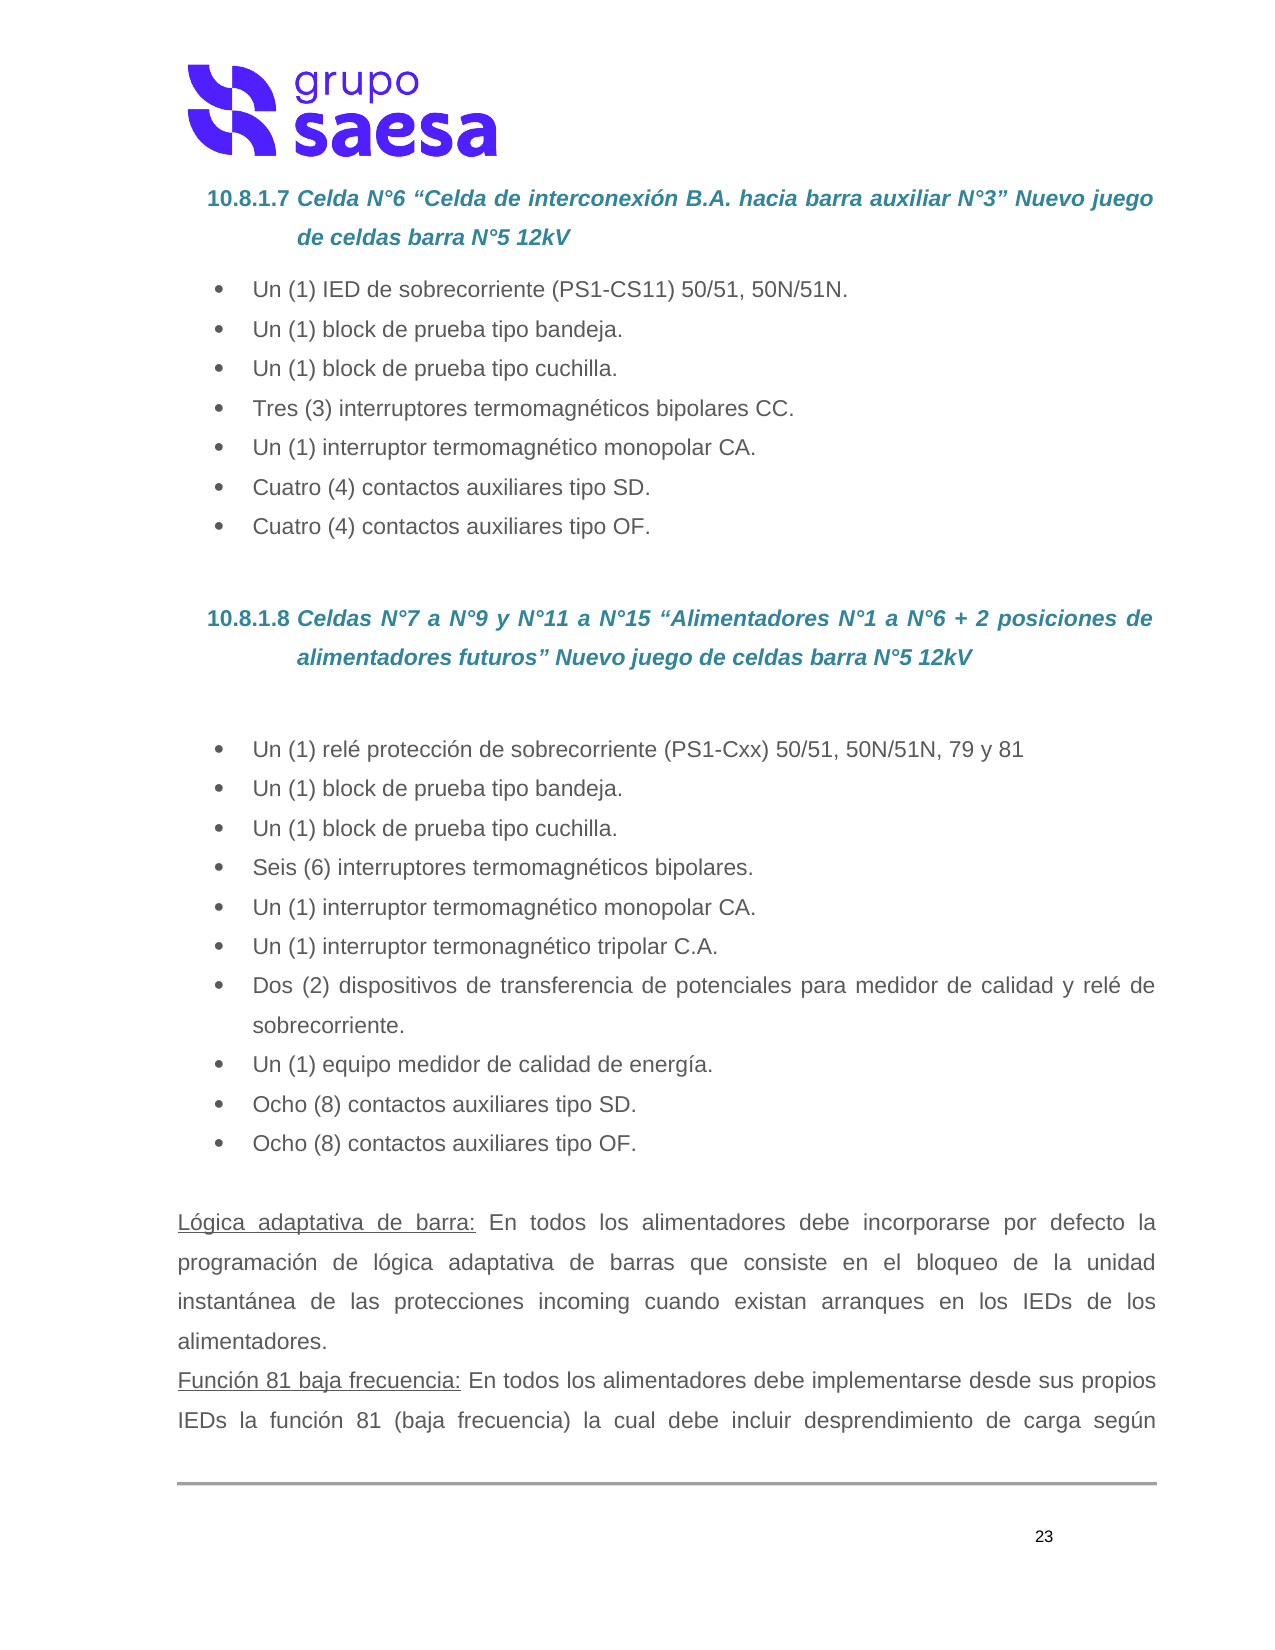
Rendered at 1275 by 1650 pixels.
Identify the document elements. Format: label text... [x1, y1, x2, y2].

list Un (1) interruptor termonagnético tripolar C.A. [215, 933, 1157, 959]
list Ocho (8) contactos auxiliares tipo OF. [215, 1130, 1157, 1157]
list Tres (3) interruptores termomagnéticos bipolares CC. [215, 395, 1157, 421]
list Ocho (8) contactos auxiliares tipo SD. [215, 1091, 1157, 1117]
list Un (1) interruptor termomagnético monopolar CA. [215, 893, 1157, 920]
list Un (1) block de prueba tipo cuchilla. [215, 814, 1157, 841]
list Un (1) interruptor termomagnético monopolar CA. [215, 434, 1157, 461]
list Un (1) relé protección de sobrecorriente (PS1-Cxx) 50/51, 50N/51N, 79 y 81 [215, 736, 1157, 762]
list Un (1) equipo medidor de calidad de energía. [215, 1051, 1157, 1078]
list Un (1) block de prueba tipo bandeja. [215, 316, 1157, 342]
list Un (1) block de prueba tipo cuchilla. [215, 355, 1157, 382]
subtitle Celda N°6 “Celda de interconexión B.A. hacia barra auxiliar N°3” Nuevo juego de celdas barra N°5 12kV [207, 185, 1157, 251]
list Cuatro (4) contactos auxiliares tipo SD. [215, 474, 1157, 500]
text Lógica adaptativa de barra: En todos los alimentadores debe incorporarse por defecto la programación de lógica adaptativa de barras que consiste en el bloqueo de la unidad instantánea de las protecciones incoming cuando existan arranques en los IEDs de los alimentadores. [177, 1209, 1157, 1354]
list Un (1) IED de sobrecorriente (PS1-CS11) 50/51, 50N/51N. [215, 276, 1157, 303]
subtitle Celdas N°7 a N°9 y N°11 a N°15 “Alimentadores N°1 a N°6 + 2 posiciones de alimentadores futuros” Nuevo juego de celdas barra N°5 12kV [207, 605, 1157, 671]
list Seis (6) interruptores termomagnéticos bipolares. [215, 854, 1157, 880]
list Un (1) block de prueba tipo bandeja. [215, 775, 1157, 801]
list Dos (2) dispositivos de transferencia de potenciales para medidor de calidad y relé de sobrecorriente. [215, 972, 1157, 1038]
list Cuatro (4) contactos auxiliares tipo OF. [215, 513, 1157, 539]
picture [177, 56, 506, 160]
